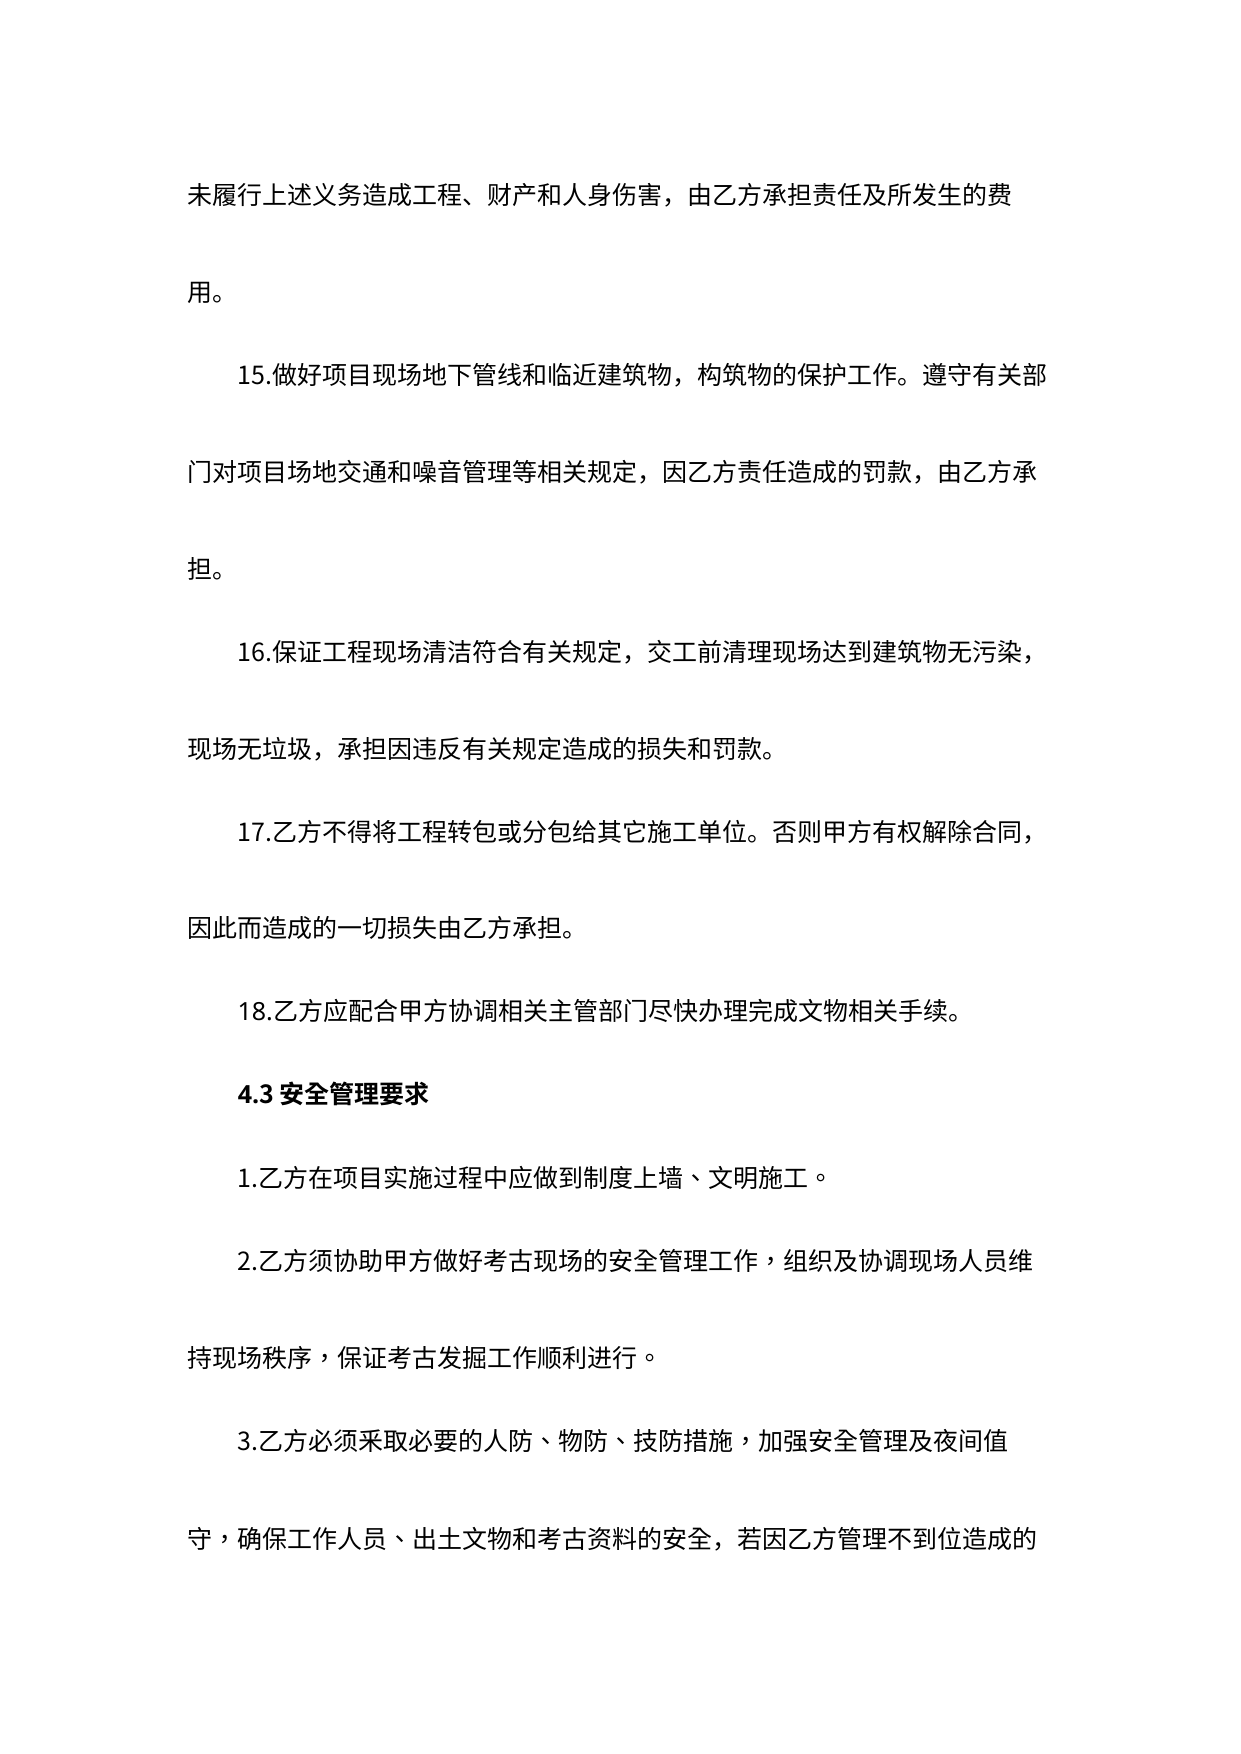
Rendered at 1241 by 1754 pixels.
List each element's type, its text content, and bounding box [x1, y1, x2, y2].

text 16.保证工程现场清洁符合有关规定，交工前清理现场达到建筑物无污染，现场无垃圾，承担因违反有关规定造成的损失和罚款。 [187, 618, 1053, 781]
list 18.乙方应配合甲方协调相关主管部门尽快办理完成文物相关手续。 [187, 977, 1053, 1042]
text 2.乙方须协助甲方做好考古现场的安全管理工作，组织及协调现场人员维持现场秩序，保证考古发掘工作顺利进行。 [187, 1227, 1053, 1389]
text 17.乙方不得将工程转包或分包给其它施工单位。否则甲方有权解除合同，因此而造成的一切损失由乙方承担。 [187, 798, 1053, 960]
text 15.做好项目现场地下管线和临近建筑物，构筑物的保护工作。遵守有关部门对项目场地交通和噪音管理等相关规定，因乙方责任造成的罚款，由乙方承担。 [187, 341, 1053, 601]
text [187, 1407, 1053, 1570]
list 4.3安全管理要求 [187, 1061, 1053, 1126]
text 1.乙方在项目实施过程中应做到制度上墙、文明施工。 [187, 1144, 1053, 1209]
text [187, 162, 1053, 324]
